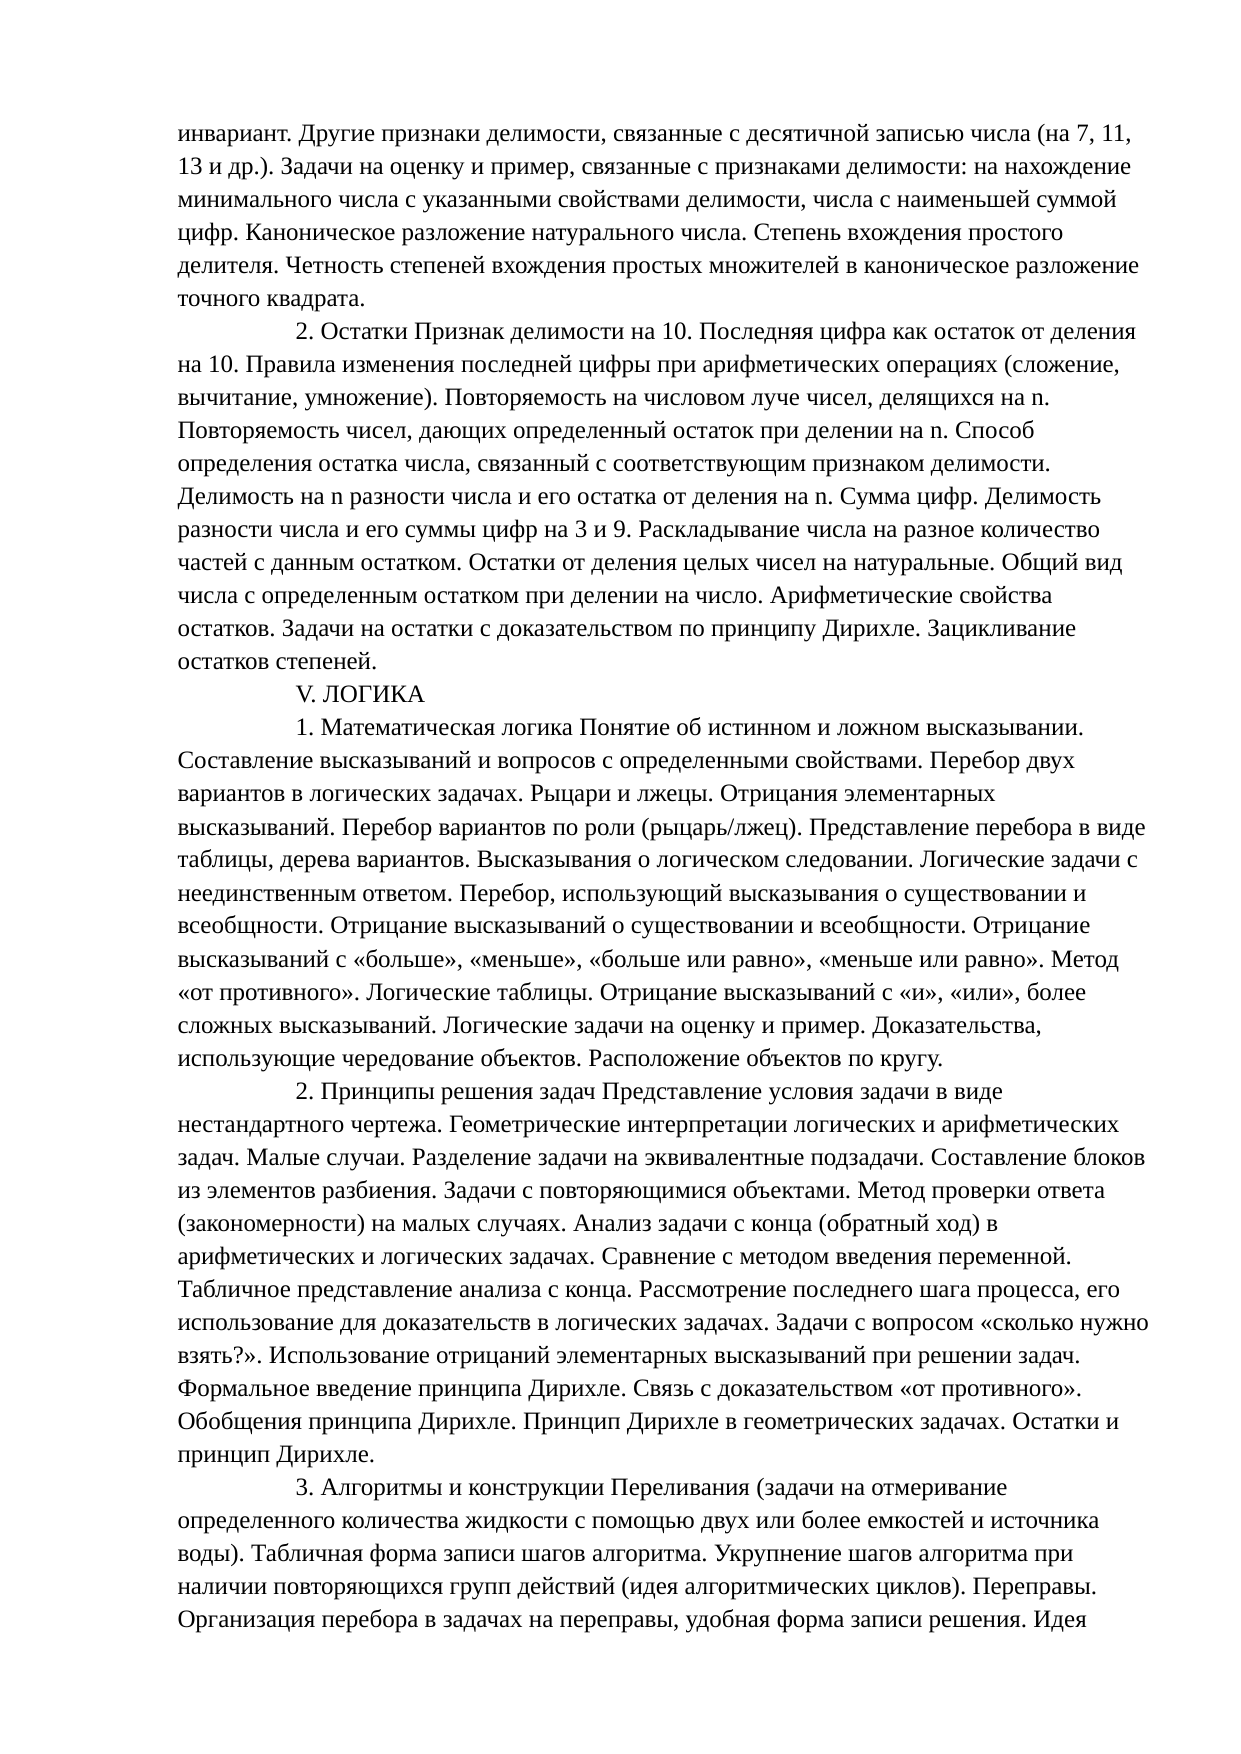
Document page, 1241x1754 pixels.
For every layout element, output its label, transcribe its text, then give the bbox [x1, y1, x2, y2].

text 2. Остатки Признак делимости на 10. Последняя цифра как остаток от деления на 10. Правила изменения последней цифры при арифметических операциях (сложение, вычитание, умножение). Повторяемость на числовом луче чисел, делящихся на n. Повторяемость чисел, дающих определенный остаток при делении на n. Способ определения остатка числа, связанный с соответствующим признаком делимости. Делимость на n разности числа и его остатка от деления на n. Сумма цифр. Делимость разности числа и его суммы цифр на 3 и 9. Раскладывание числа на разное количество частей с данным остатком. Остатки от деления целых чисел на натуральные. Общий вид числа с определенным остатком при делении на число. Арифметические свойства остатков. Задачи на остатки с доказательством по принципу Дирихле. Зацикливание остатков степеней. [177, 316, 1152, 675]
text V. ЛОГИКА [177, 679, 1152, 708]
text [177, 118, 1152, 312]
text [177, 1472, 1152, 1633]
text 2. Принципы решения задач Представление условия задачи в виде нестандартного чертежа. Геометрические интерпретации логических и арифметических задач. Малые случаи. Разделение задачи на эквивалентные подзадачи. Составление блоков из элементов разбиения. Задачи с повторяющимися объектами. Метод проверки ответа (закономерности) на малых случаях. Анализ задачи с конца (обратный ход) в арифметических и логических задачах. Сравнение с методом введения переменной. Табличное представление анализа с конца. Рассмотрение последнего шага процесса, его использование для доказательств в логических задачах. Задачи с вопросом «сколько нужно взять?». Использование отрицаний элементарных высказываний при решении задач. Формальное введение принципа Дирихле. Связь с доказательством «от противного». Обобщения принципа Дирихле. Принцип Дирихле в геометрических задачах. Остатки и принцип Дирихле. [177, 1076, 1152, 1468]
text 1. Математическая логика Понятие об истинном и ложном высказывании. Составление высказываний и вопросов с определенными свойствами. Перебор двух вариантов в логических задачах. Рыцари и лжецы. Отрицания элементарных высказываний. Перебор вариантов по роли (рыцарь/лжец). Представление перебора в виде таблицы, дерева вариантов. Высказывания о логическом следовании. Логические задачи с неединственным ответом. Перебор, использующий высказывания о существовании и всеобщности. Отрицание высказываний о существовании и всеобщности. Отрицание высказываний с «больше», «меньше», «больше или равно», «меньше или равно». Метод «от противного». Логические таблицы. Отрицание высказываний с «и», «или», более сложных высказываний. Логические задачи на оценку и пример. Доказательства, использующие чередование объектов. Расположение объектов по кругу. [177, 712, 1152, 1071]
